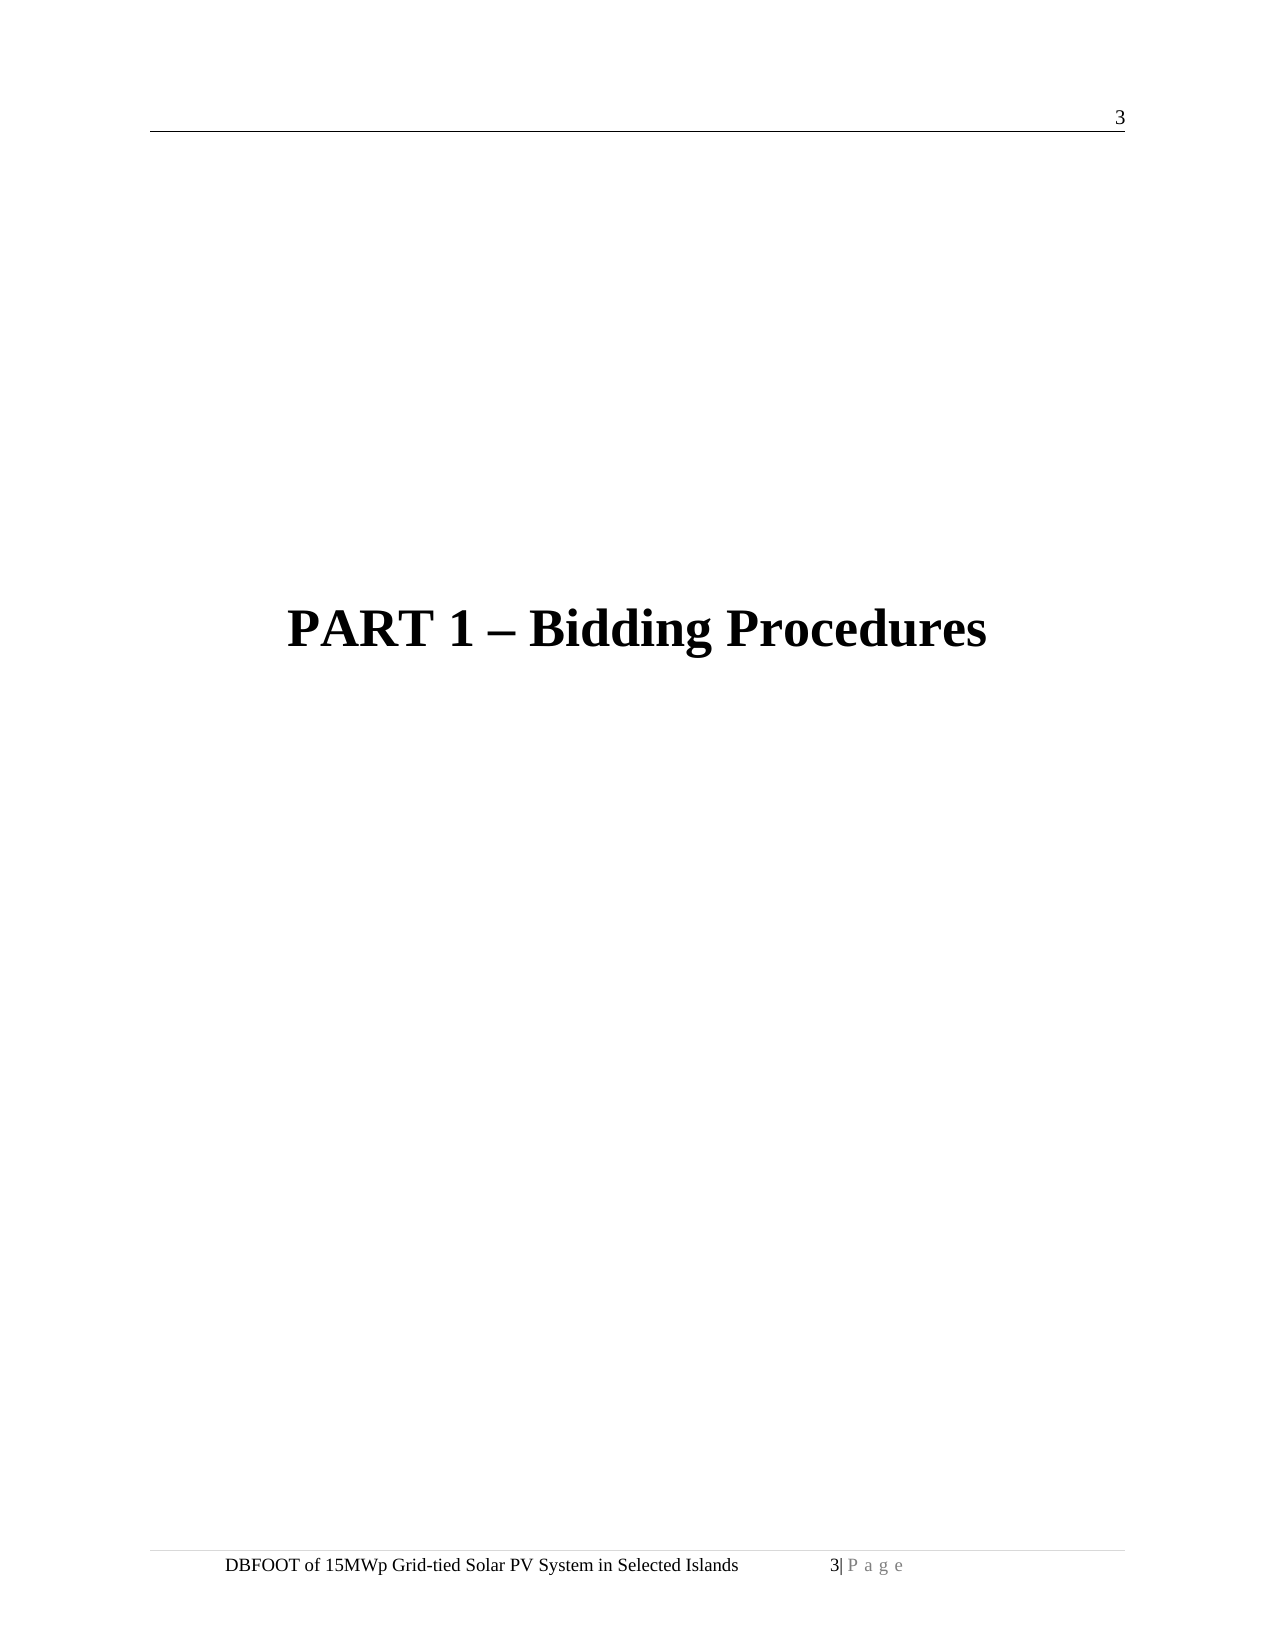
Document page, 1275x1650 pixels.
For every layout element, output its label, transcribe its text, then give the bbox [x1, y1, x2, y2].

subtitle PART 1 – Bidding Procedures [150, 596, 1125, 658]
